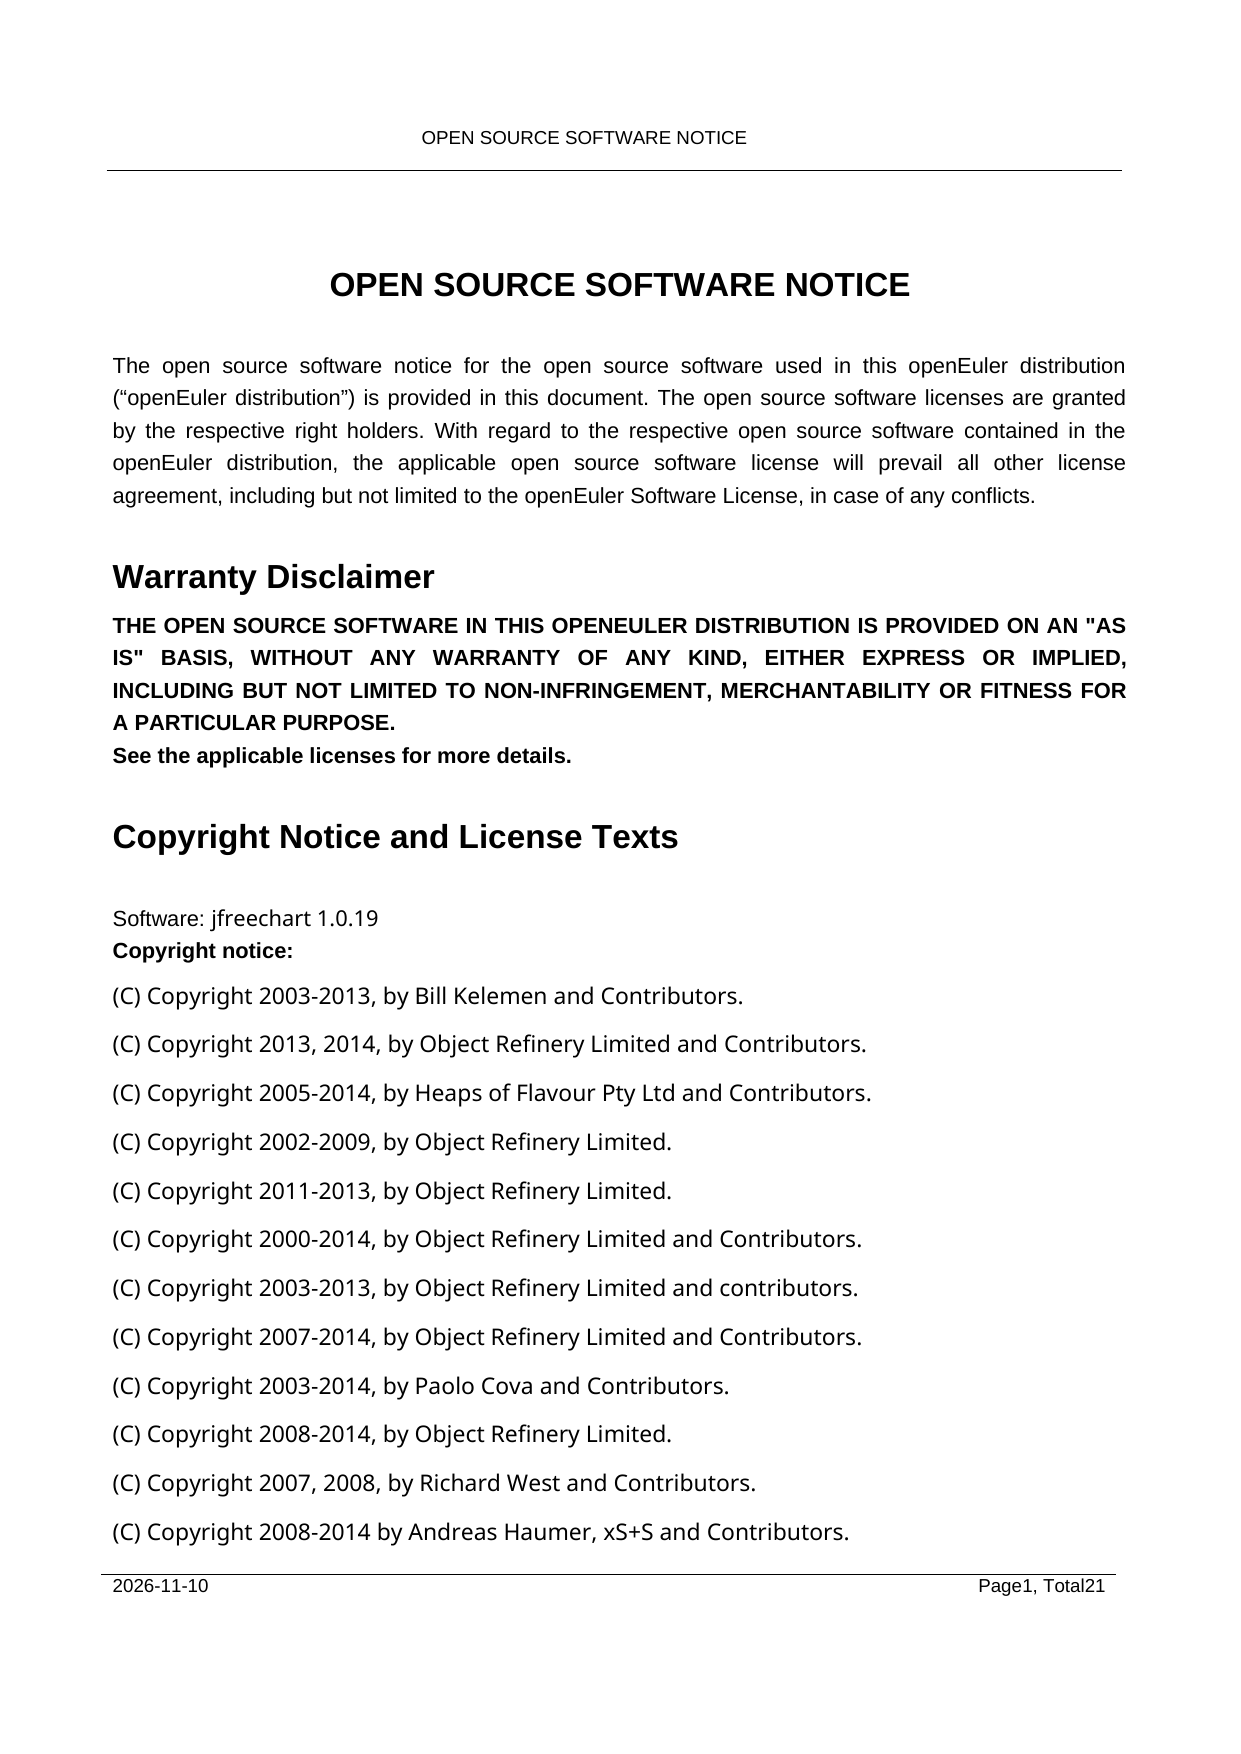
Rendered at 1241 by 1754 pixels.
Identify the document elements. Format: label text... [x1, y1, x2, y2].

text Warranty Disclaimer [112, 544, 1128, 609]
text Copyright notice: [112, 934, 1128, 966]
text The open source software notice for the open source software used in this openEuler distribution (“openEuler distribution”) is provided in this document. The open source software licenses are granted by the respective right holders. With regard to the respective open source software contained in the openEuler distribution, the applicable open source software license will prevail all other license agreement, including but not limited to the openEuler Software License, in case of any conflicts. [112, 349, 1128, 511]
text OPEN SOURCE SOFTWARE NOTICE [112, 251, 1128, 316]
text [112, 979, 1128, 1548]
text THE OPEN SOURCE SOFTWARE IN THIS OPENEULER DISTRIBUTION IS PROVIDED ON AN "AS IS" BASIS, WITHOUT ANY WARRANTY OF ANY KIND, EITHER EXPRESS OR IMPLIED, INCLUDING BUT NOT LIMITED TO NON-INFRINGEMENT, MERCHANTABILITY OR FITNESS FOR A PARTICULAR PURPOSE. See the applicable licenses for more details. [112, 609, 1128, 771]
text Software: jfreechart 1.0.19 [112, 901, 1128, 934]
text Copyright Notice and License Texts [112, 804, 1128, 869]
